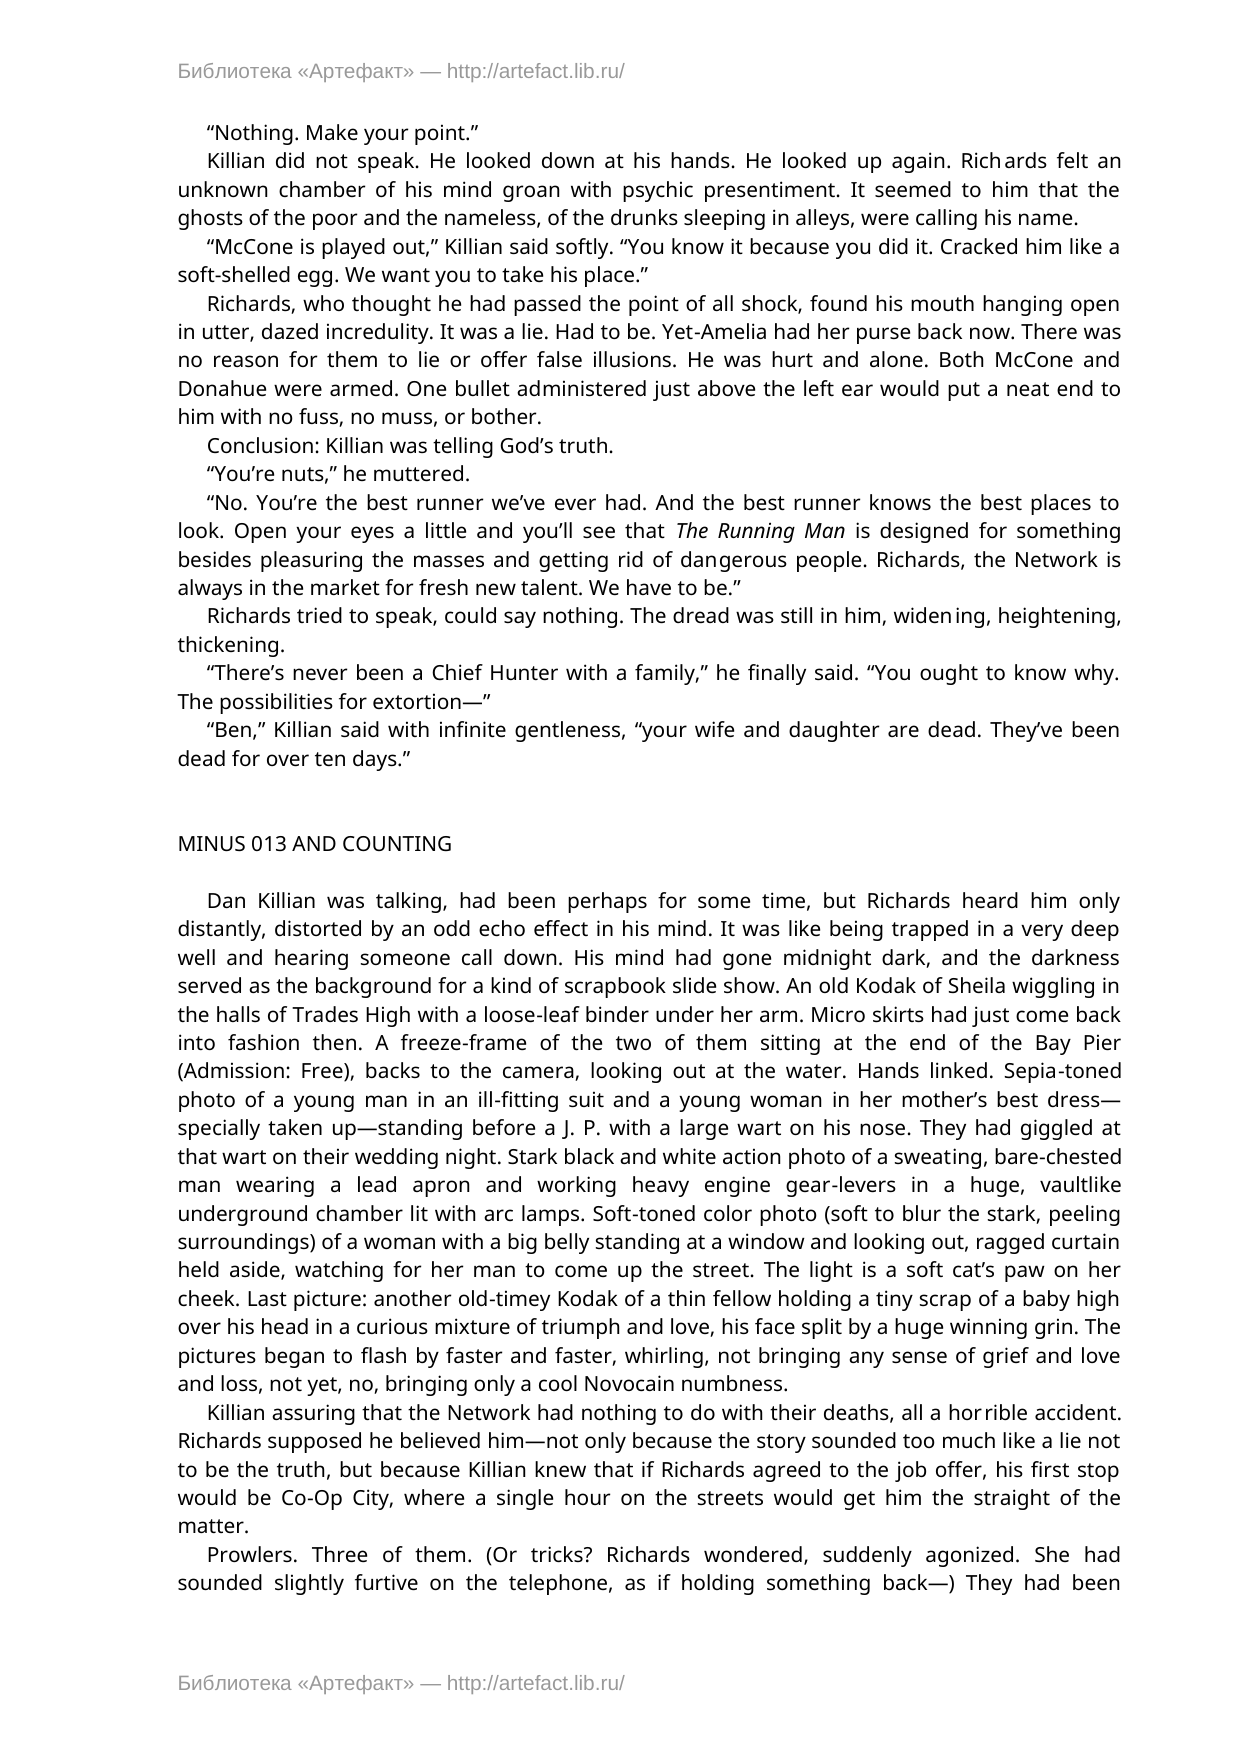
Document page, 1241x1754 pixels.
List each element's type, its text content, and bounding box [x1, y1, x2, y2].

text Dan Killian was talking, had been perhaps for some time, but Richards heard him only distantly, distorted by an odd echo effect in his mind. It was like being trapped in a very deep well and hearing someone call down. His mind had gone midnight dark, and the darkness served as the background for a kind of scrapbook slide show. An old Kodak of Sheila wiggling in the halls of Trades High with a loose-leaf binder under her arm. Micro skirts had just come back into fashion then. A freeze-frame of the two of them sitting at the end of the Bay Pier (Admission: Free), backs to the camera, looking out at the water. Hands linked. Sepia-toned photo of a young man in an ill-fitting suit and a young woman in her mother’s best dress—specially taken up—standing before a J. P. with a large wart on his nose. They had giggled at that wart on their wedding night. Stark black and white action photo of a sweating, bare-chested man wearing a lead apron and working heavy engine gear-levers in a huge, vaultlike underground chamber lit with arc lamps. Soft-toned color photo (soft to blur the stark, peeling surroundings) of a woman with a big belly standing at a window and looking out, ragged curtain held aside, watching for her man to come up the street. The light is a soft cat’s paw on her cheek. Last picture: another old-timey Kodak of a thin fellow holding a tiny scrap of a baby high over his head in a curious mixture of triumph and love, his face split by a huge winning grin. The pictures began to flash by faster and faster, whirling, not bringing any sense of grief and love and loss, not yet, no, bringing only a cool Novocain numbness. [177, 886, 1122, 1398]
text “Nothing. Make your point.” [177, 118, 1122, 147]
text “You’re nuts,” he muttered. [177, 459, 1122, 488]
text Killian assuring that the Network had nothing to do with their deaths, all a horrible accident. Richards supposed he believed him—not only because the story sounded too much like a lie not to be the truth, but because Killian knew that if Richards agreed to the job offer, his first stop would be Co-Op City, where a single hour on the streets would get him the straight of the matter. [177, 1398, 1122, 1540]
text “Ben,” Killian said with infinite gentleness, “your wife and daughter are dead. They’ve been dead for over ten days.” [177, 715, 1122, 772]
text Richards, who thought he had passed the point of all shock, found his mouth hanging open in utter, dazed incredulity. It was a lie. Had to be. Yet-Amelia had her purse back now. There was no reason for them to lie or offer false illusions. He was hurt and alone. Both McCone and Donahue were armed. One bullet administered just above the left ear would put a neat end to him with no fuss, no muss, or bother. [177, 289, 1122, 431]
text Killian did not speak. He looked down at his hands. He looked up again. Richards felt an unknown chamber of his mind groan with psychic presentiment. It seemed to him that the ghosts of the poor and the nameless, of the drunks sleeping in alleys, were calling his name. [177, 147, 1122, 232]
text Conclusion: Killian was telling God’s truth. [177, 431, 1122, 459]
subtitle MINUS 013 AND COUNTING [177, 829, 1122, 857]
text “No. You’re the best runner we’ve ever had. And the best runner knows the best places to look. Open your eyes a little and you’ll see that The Running Man is designed for something besides pleasuring the masses and getting rid of dangerous people. Richards, the Network is always in the market for fresh new talent. We have to be.” [177, 488, 1122, 602]
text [177, 1540, 1122, 1597]
text “There’s never been a Chief Hunter with a family,” he finally said. “You ought to know why. The possibilities for extortion—” [177, 658, 1122, 715]
text Richards tried to speak, could say nothing. The dread was still in him, widening, heightening, thickening. [177, 602, 1122, 658]
text “McCone is played out,” Killian said softly. “You know it because you did it. Cracked him like a soft-shelled egg. We want you to take his place.” [177, 232, 1122, 289]
